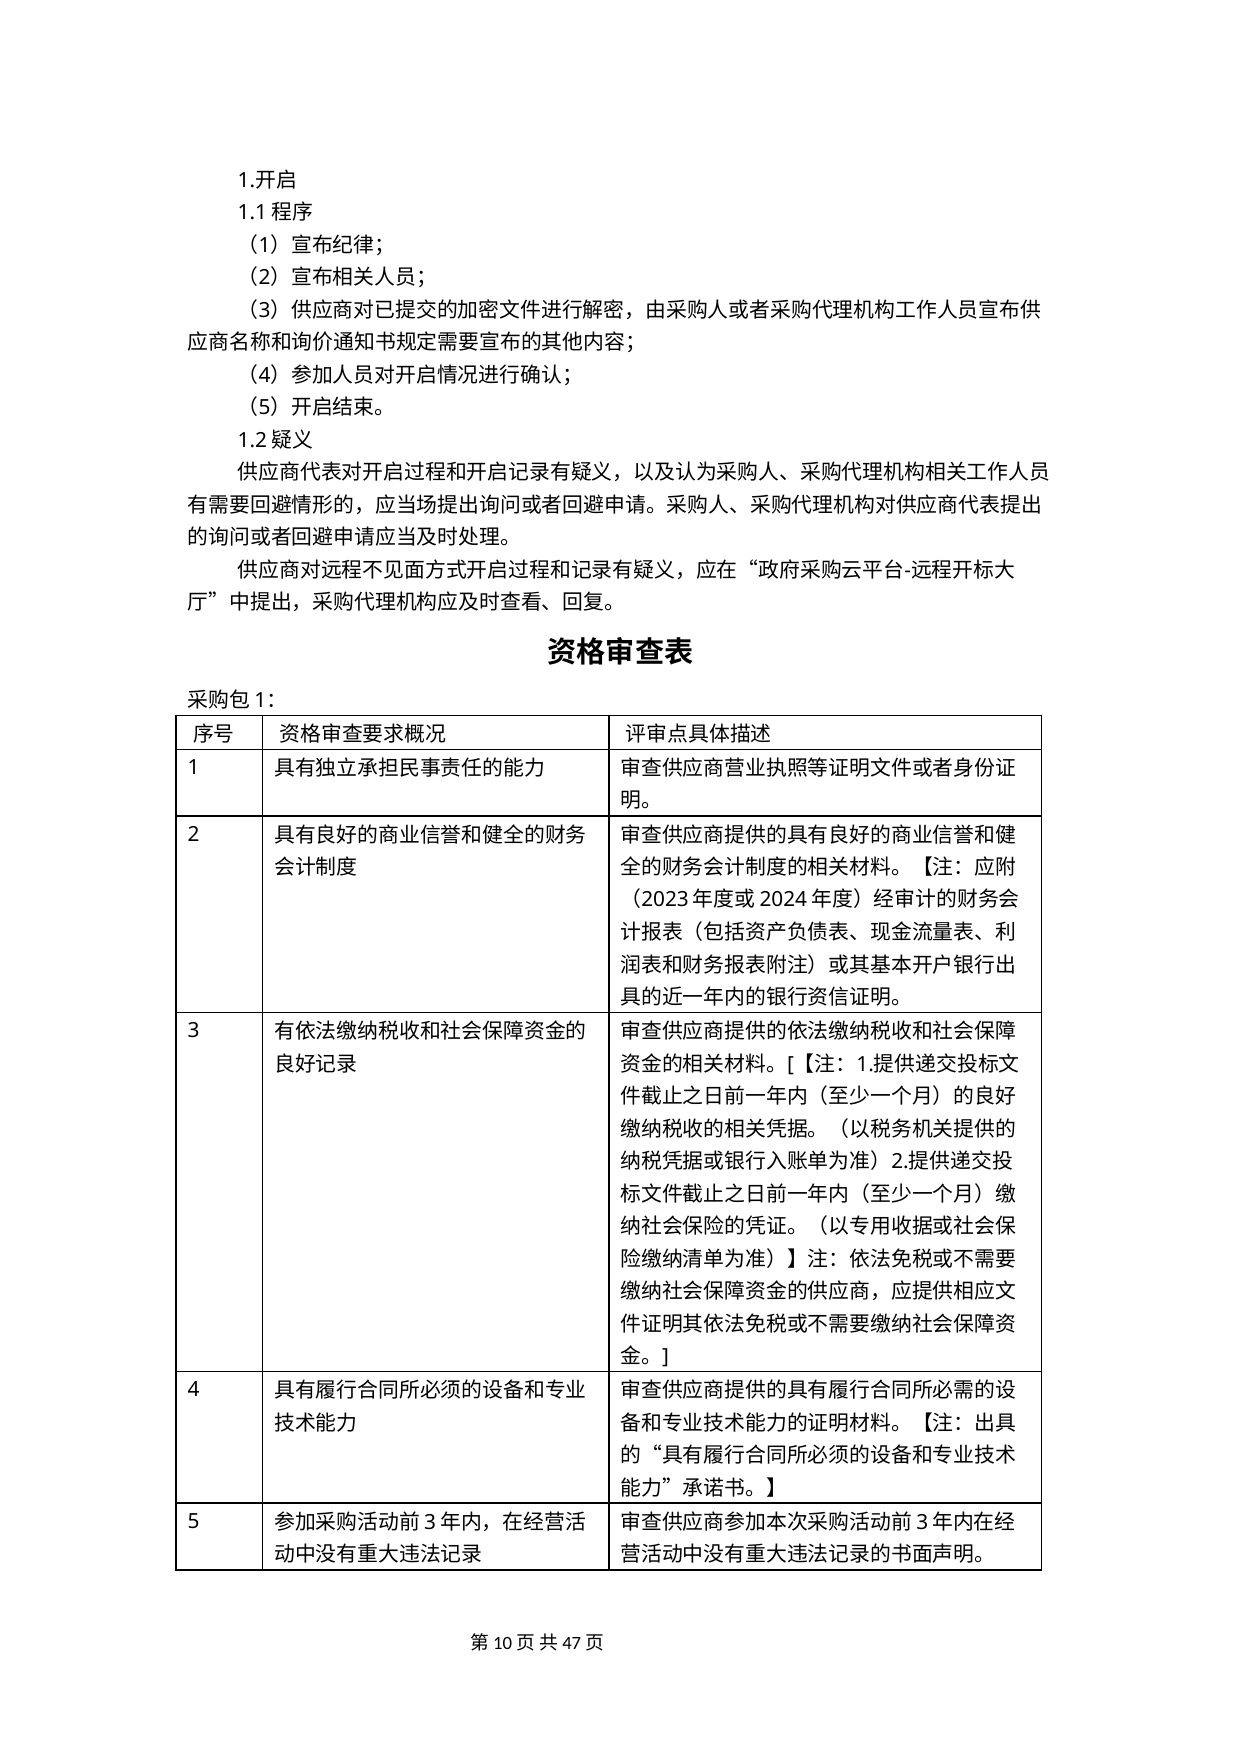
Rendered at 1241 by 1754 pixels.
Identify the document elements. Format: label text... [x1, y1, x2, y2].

text 资格审查表 [187, 617, 1053, 682]
table_header 资格审查要求概况 [263, 716, 608, 748]
table_cell 1 [177, 750, 262, 815]
text 供应商代表对开启过程和开启记录有疑义，以及认为采购人、采购代理机构相关工作人员有需要回避情形的，应当场提出询问或者回避申请。采购人、采购代理机构对供应商代表提出的询问或者回避申请应当及时处理。 [187, 454, 1053, 552]
text 供应商对远程不见面方式开启过程和记录有疑义，应在“政府采购云平台-远程开标大厅”中提出，采购代理机构应及时查看、回复。 [187, 552, 1053, 617]
table_cell 审查供应商提供的具有良好的商业信誉和健全的财务会计制度的相关材料。【注：应附（2023年度或2024年度）经审计的财务会计报表（包括资产负债表、现金流量表、利润表和财务报表附注）或其基本开户银行出具的近一年内的银行资信证明。 [610, 817, 1041, 1012]
table_cell 具有独立承担民事责任的能力 [263, 750, 608, 815]
table_header 序号 [177, 716, 262, 748]
table_cell 参加采购活动前3年内，在经营活动中没有重大违法记录 [263, 1504, 608, 1569]
text （4）参加人员对开启情况进行确认； [187, 357, 1053, 389]
text 1.开启 [187, 162, 1053, 194]
table_cell 审查供应商参加本次采购活动前3年内在经营活动中没有重大违法记录的书面声明。 [610, 1504, 1041, 1569]
table_cell 有依法缴纳税收和社会保障资金的良好记录 [263, 1013, 608, 1371]
table_cell 2 [177, 817, 262, 1012]
text 1.1程序 [187, 194, 1053, 227]
table_cell 审查供应商营业执照等证明文件或者身份证明。 [610, 750, 1041, 815]
table_cell 4 [177, 1372, 262, 1502]
table_cell 5 [177, 1504, 262, 1569]
table_header 评审点具体描述 [610, 716, 1041, 748]
table_cell 审查供应商提供的具有履行合同所必需的设备和专业技术能力的证明材料。【注：出具的“具有履行合同所必须的设备和专业技术能力”承诺书。】 [610, 1372, 1041, 1502]
table_cell 3 [177, 1013, 262, 1371]
table_cell 具有履行合同所必须的设备和专业技术能力 [263, 1372, 608, 1502]
table_cell 具有良好的商业信誉和健全的财务会计制度 [263, 817, 608, 1012]
text （5）开启结束。 [187, 389, 1053, 422]
text （1）宣布纪律； [187, 227, 1053, 259]
table_cell 审查供应商提供的依法缴纳税收和社会保障资金的相关材料。[【注：1.提供递交投标文件截止之日前一年内（至少一个月）的良好缴纳税收的相关凭据。（以税务机关提供的纳税凭据或银行入账单为准）2.提供递交投标文件截止之日前一年内（至少一个月）缴纳社会保险的凭证。（以专用收据或社会保险缴纳清单为准）】注：依法免税或不需要缴纳社会保障资金的供应商，应提供相应文件证明其依法免税或不需要缴纳社会保障资金。] [610, 1013, 1041, 1371]
text 采购包1： [187, 682, 1053, 714]
text （3）供应商对已提交的加密文件进行解密，由采购人或者采购代理机构工作人员宣布供应商名称和询价通知书规定需要宣布的其他内容； [187, 292, 1053, 357]
text 1.2疑义 [187, 422, 1053, 454]
text （2）宣布相关人员； [187, 259, 1053, 292]
